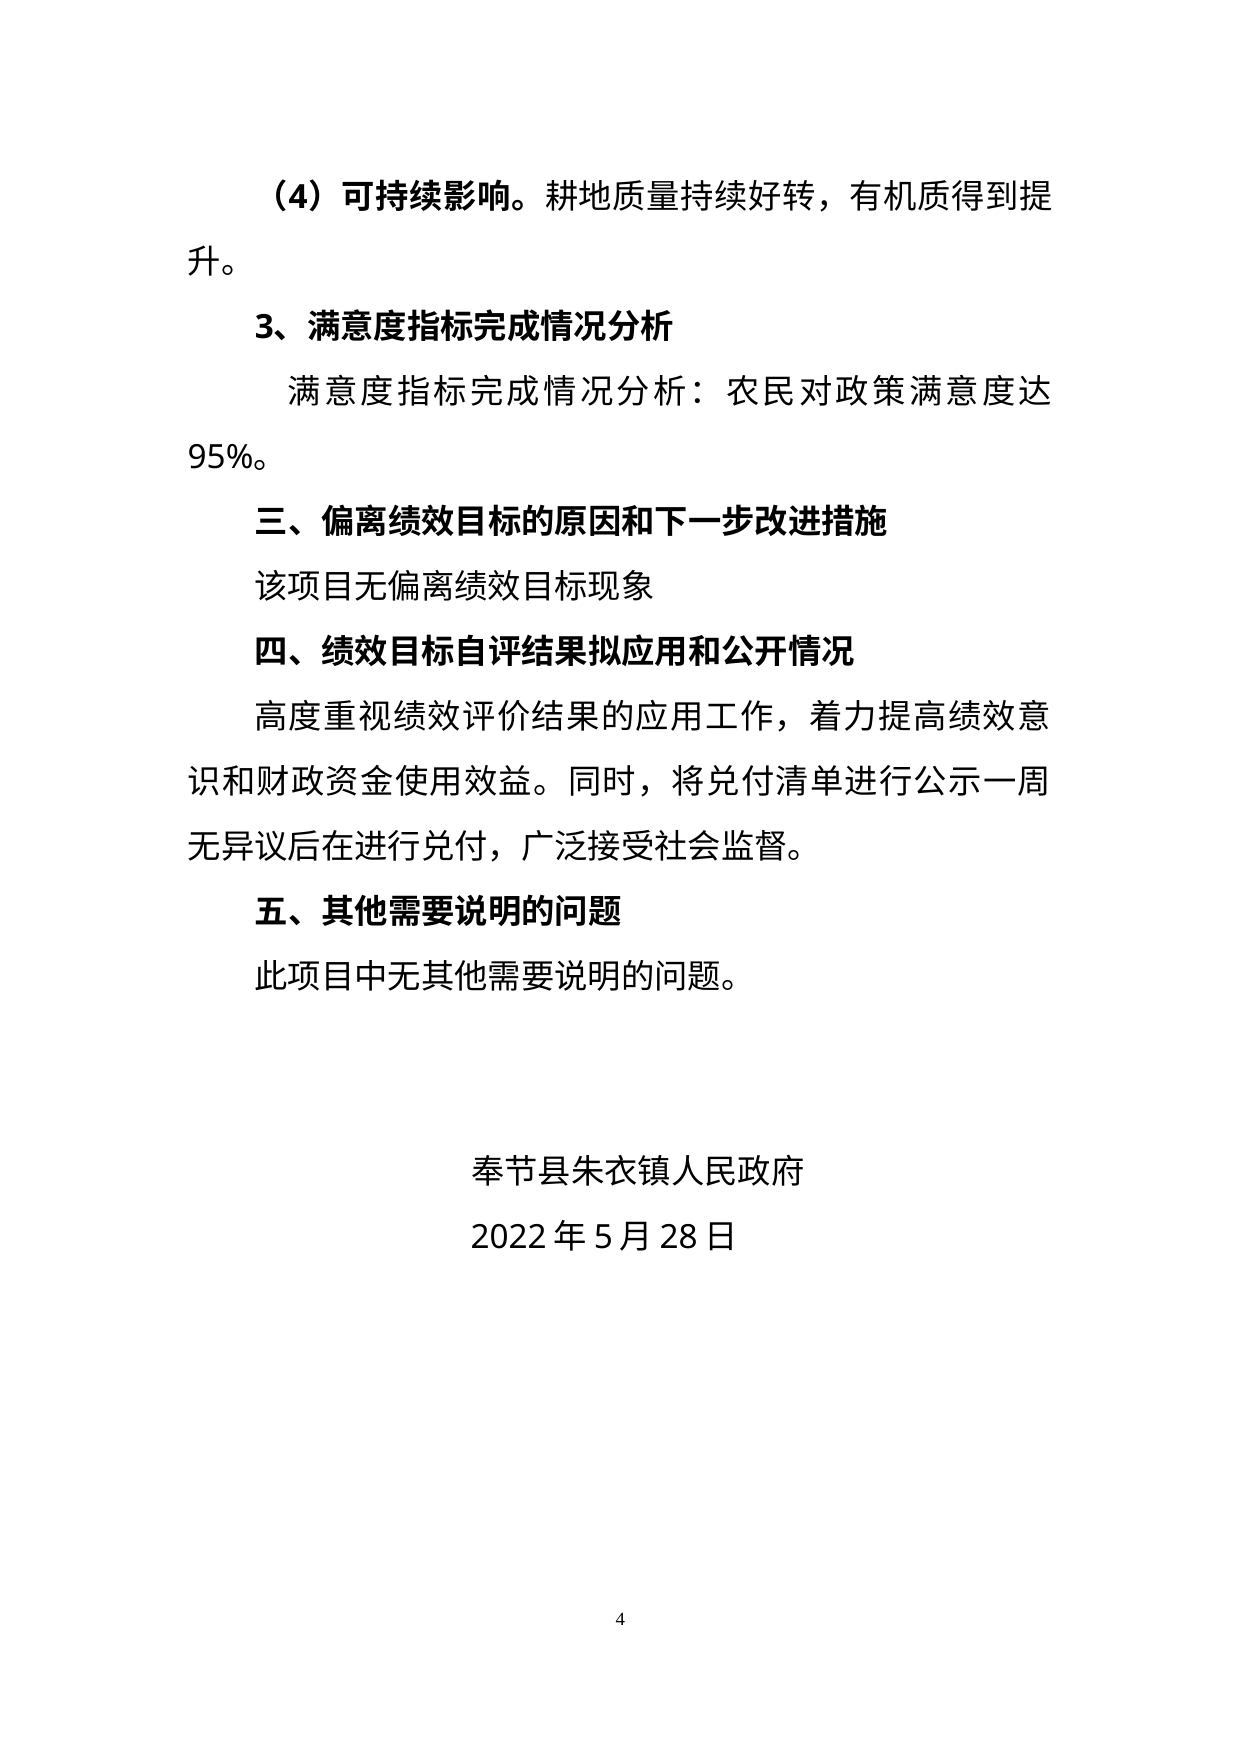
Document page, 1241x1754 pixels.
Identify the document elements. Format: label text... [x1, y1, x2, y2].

text 此项目中无其他需要说明的问题。 [187, 942, 1053, 1007]
text （4）可持续影响。耕地质量持续好转，有机质得到提升。 [187, 162, 1053, 292]
text 满意度指标完成情况分析：农民对政策满意度达95%。 [187, 357, 1053, 487]
text 高度重视绩效评价结果的应用工作，着力提高绩效意识和财政资金使用效益。同时，将兑付清单进行公示一周，无异议后在进行兑付，广泛接受社会监督。 [187, 682, 1053, 877]
text 四、绩效目标自评结果拟应用和公开情况 [187, 617, 1053, 682]
text 五、其他需要说明的问题 [187, 877, 1053, 942]
text 2022年5月28日 [187, 1202, 1053, 1267]
text 奉节县朱衣镇人民政府 [187, 1137, 1053, 1202]
text 三、偏离绩效目标的原因和下一步改进措施 [187, 487, 1053, 552]
text 3、满意度指标完成情况分析 [187, 292, 1053, 357]
text 该项目无偏离绩效目标现象 [187, 552, 1053, 617]
